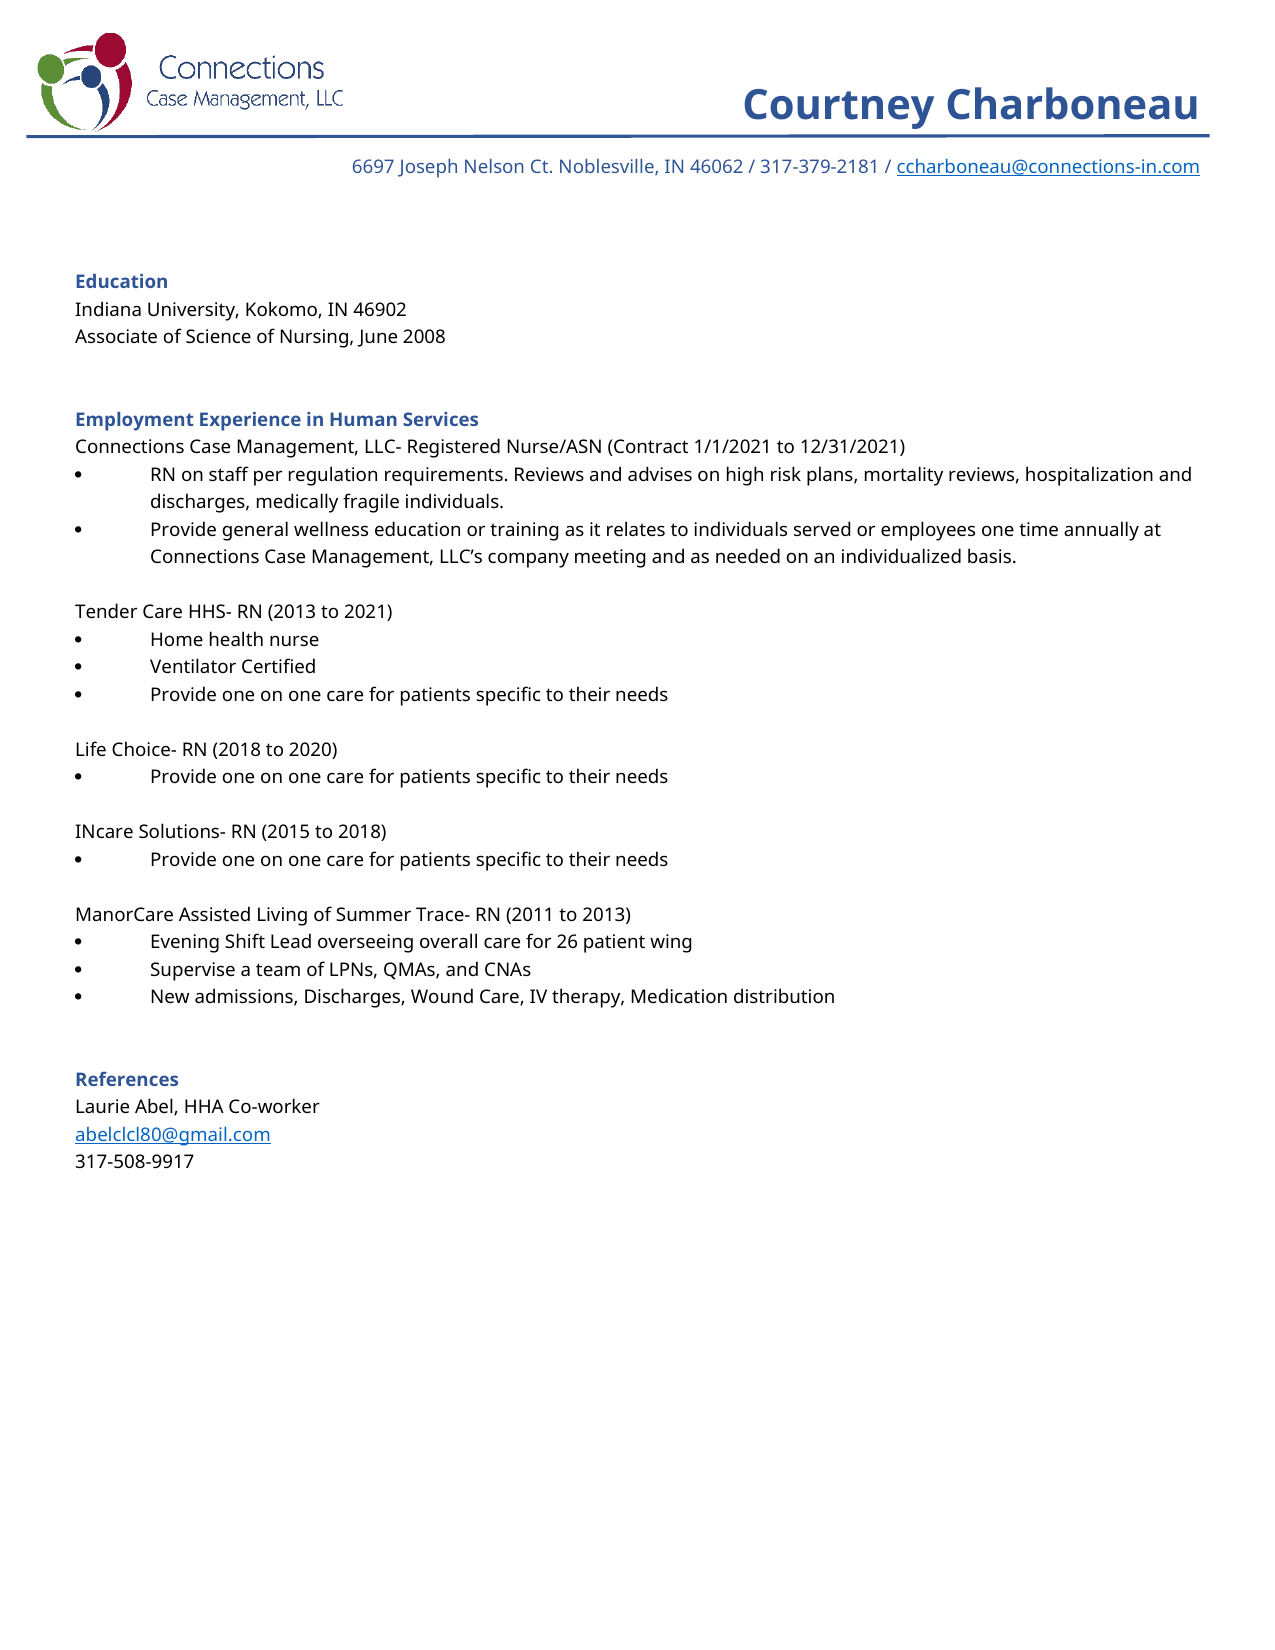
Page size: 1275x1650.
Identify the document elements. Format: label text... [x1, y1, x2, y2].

text Courtney Charboneau [343, 75, 1200, 132]
text abelclcl80@gmail.com [75, 1121, 1200, 1147]
list Provide one on one care for patients specific to their needs [75, 681, 1200, 707]
text 6697 Joseph Nelson Ct. Noblesville, IN 46062 / 317-379-2181 / ccharboneau@connections-in.com [75, 153, 1200, 178]
list New admissions, Discharges, Wound Care, IV therapy, Medication distribution [75, 984, 1200, 1009]
list Provide general wellness education or training as it relates to individuals served or employees one time annually at Connections Case Management, LLC’s company meeting and as needed on an individualized basis. [75, 516, 1200, 569]
text Connections Case Management, LLC- Registered Nurse/ASN (Contract 1/1/2021 to 12/31/2021) [75, 434, 1200, 459]
text INcare Solutions- RN (2015 to 2018) [75, 819, 1200, 844]
text Associate of Science of Nursing, June 2008 [75, 324, 1200, 349]
list Provide one on one care for patients specific to their needs [75, 764, 1200, 789]
text Laurie Abel, HHA Co-worker [75, 1094, 1200, 1119]
list Home health nurse [75, 626, 1200, 652]
list Provide one on one care for patients specific to their needs [75, 846, 1200, 872]
text References [75, 1066, 1200, 1092]
text Education [75, 269, 1200, 294]
text Life Choice- RN (2018 to 2020) [75, 736, 1200, 762]
text Employment Experience in Human Services [75, 406, 1200, 432]
text ManorCare Assisted Living of Summer Trace- RN (2011 to 2013) [75, 901, 1200, 927]
text 317-508-9917 [75, 1149, 1200, 1174]
picture [37, 33, 343, 132]
list Ventilator Certified [75, 654, 1200, 679]
list Supervise a team of LPNs, QMAs, and CNAs [75, 956, 1200, 982]
text Indiana University, Kokomo, IN 46902 [75, 296, 1200, 322]
text Tender Care HHS- RN (2013 to 2021) [75, 599, 1200, 624]
list RN on staff per regulation requirements. Reviews and advises on high risk plans, mortality reviews, hospitalization and discharges, medically fragile individuals. [75, 461, 1200, 514]
list Evening Shift Lead overseeing overall care for 26 patient wing [75, 929, 1200, 954]
